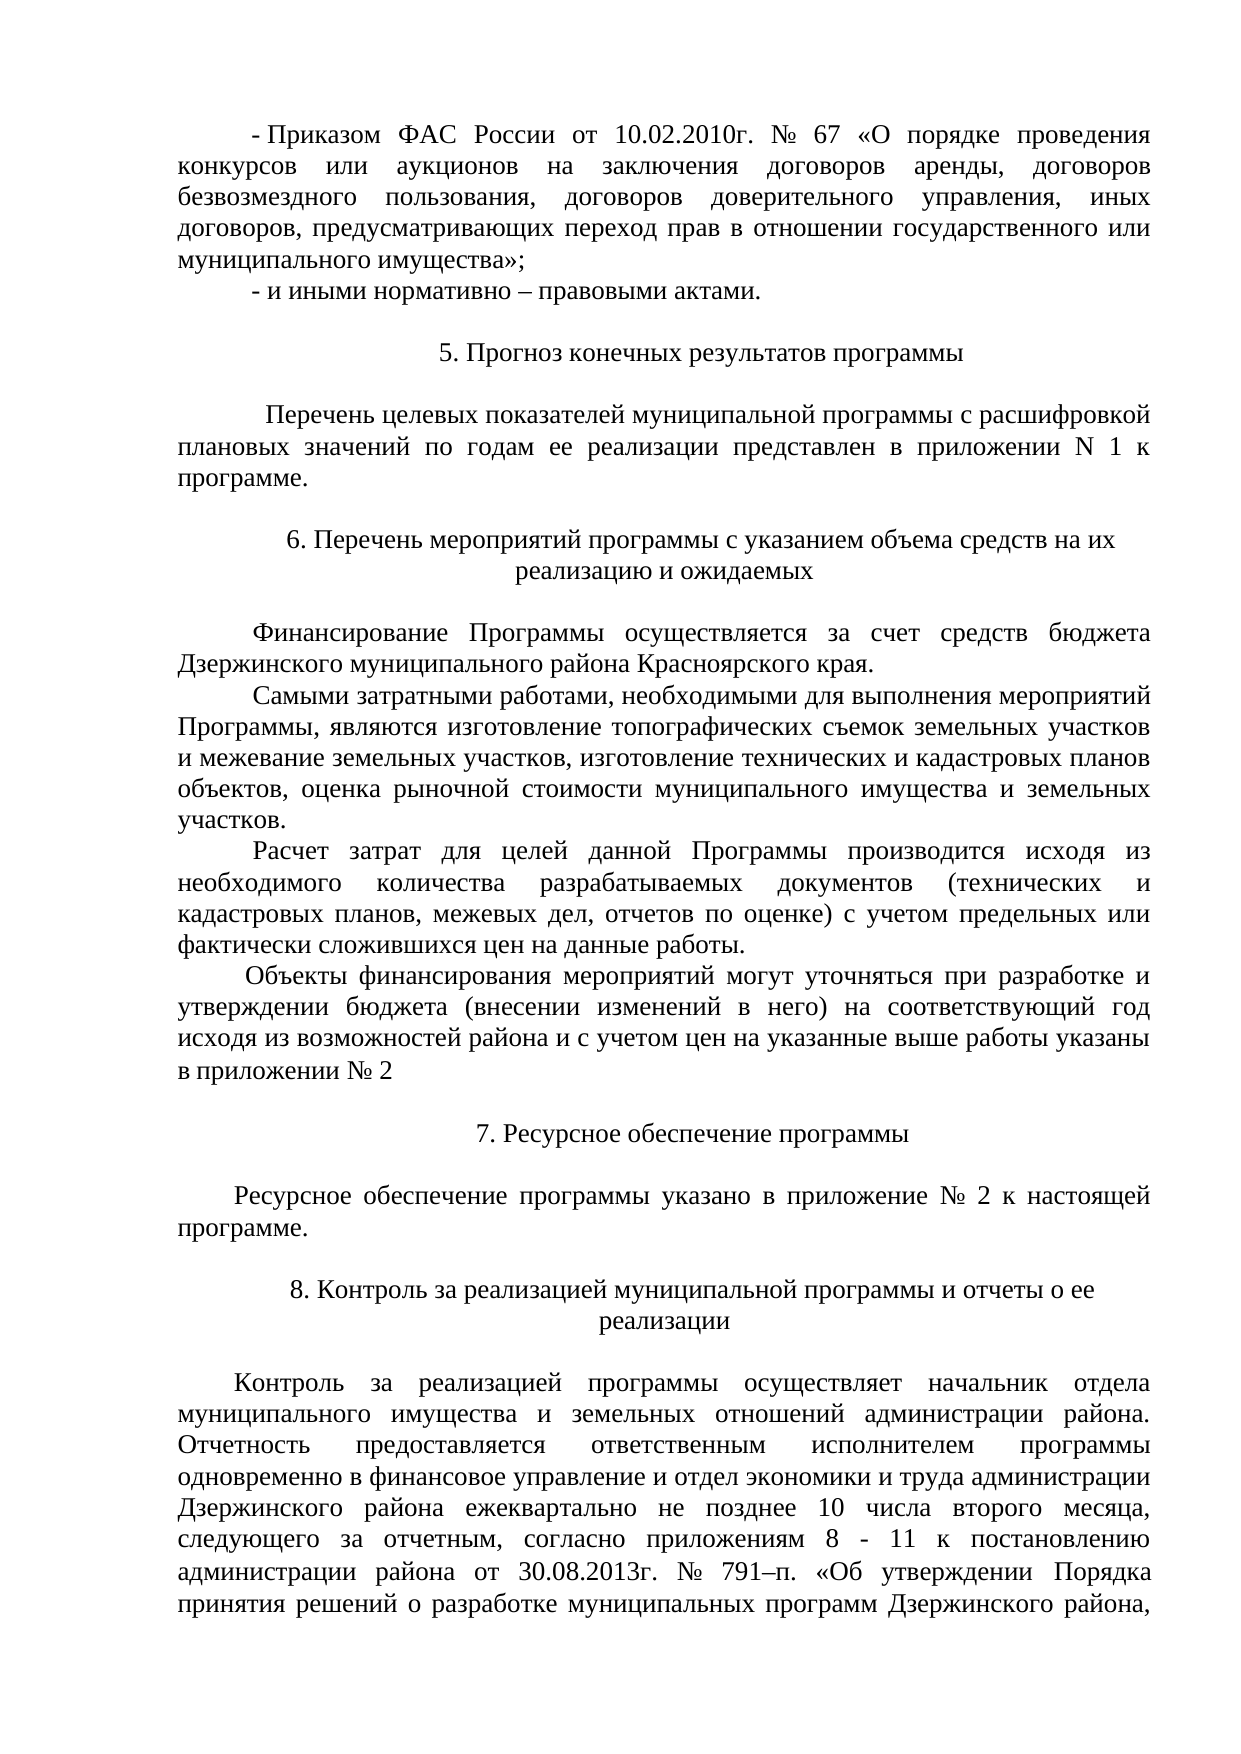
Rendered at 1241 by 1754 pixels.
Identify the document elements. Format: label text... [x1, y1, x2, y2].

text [177, 1366, 1152, 1618]
text - и иными нормативно – правовыми актами. [177, 274, 1152, 305]
text Перечень целевых показателей муниципальной программы с расшифровкой плановых значений по годам ее реализации представлен в приложении N 1 к программе. [177, 398, 1152, 492]
text 6. Перечень мероприятий программы с указанием объема средств на их реализацию и ожидаемых [177, 523, 1152, 585]
text 5. Прогноз конечных результатов программы [177, 336, 1152, 367]
text 7. Ресурсное обеспечение программы [177, 1117, 1152, 1148]
text Объекты финансирования мероприятий могут уточняться при разработке и утверждении бюджета (внесении изменений в него) на соответствующий год исходя из возможностей района и с учетом цен на указанные выше работы указаны в приложении № 2 [177, 959, 1152, 1086]
text Финансирование Программы осуществляется за счет средств бюджета Дзержинского муниципального района Красноярского края. [177, 616, 1152, 679]
text Расчет затрат для целей данной Программы производится исходя из необходимого количества разрабатываемых документов (технических и кадастровых планов, межевых дел, отчетов по оценке) с учетом предельных или фактически сложившихся цен на данные работы. [177, 834, 1152, 959]
text Самыми затратными работами, необходимыми для выполнения мероприятий Программы, являются изготовление топографических съемок земельных участков и межевание земельных участков, изготовление технических и кадастровых планов объектов, оценка рыночной стоимости муниципального имущества и земельных участков. [177, 679, 1152, 834]
text - Приказом ФАС России от 10.02.2010г. № 67 «О порядке проведения конкурсов или аукционов на заключения договоров аренды, договоров безвозмездного пользования, договоров доверительного управления, иных договоров, предусматривающих переход прав в отношении государственного или муниципального имущества»; [177, 118, 1152, 274]
text 8. Контроль за реализацией муниципальной программы и отчеты о ее реализации [177, 1273, 1152, 1335]
text Ресурсное обеспечение программы указано в приложение № 2 к настоящей программе. [177, 1179, 1152, 1242]
